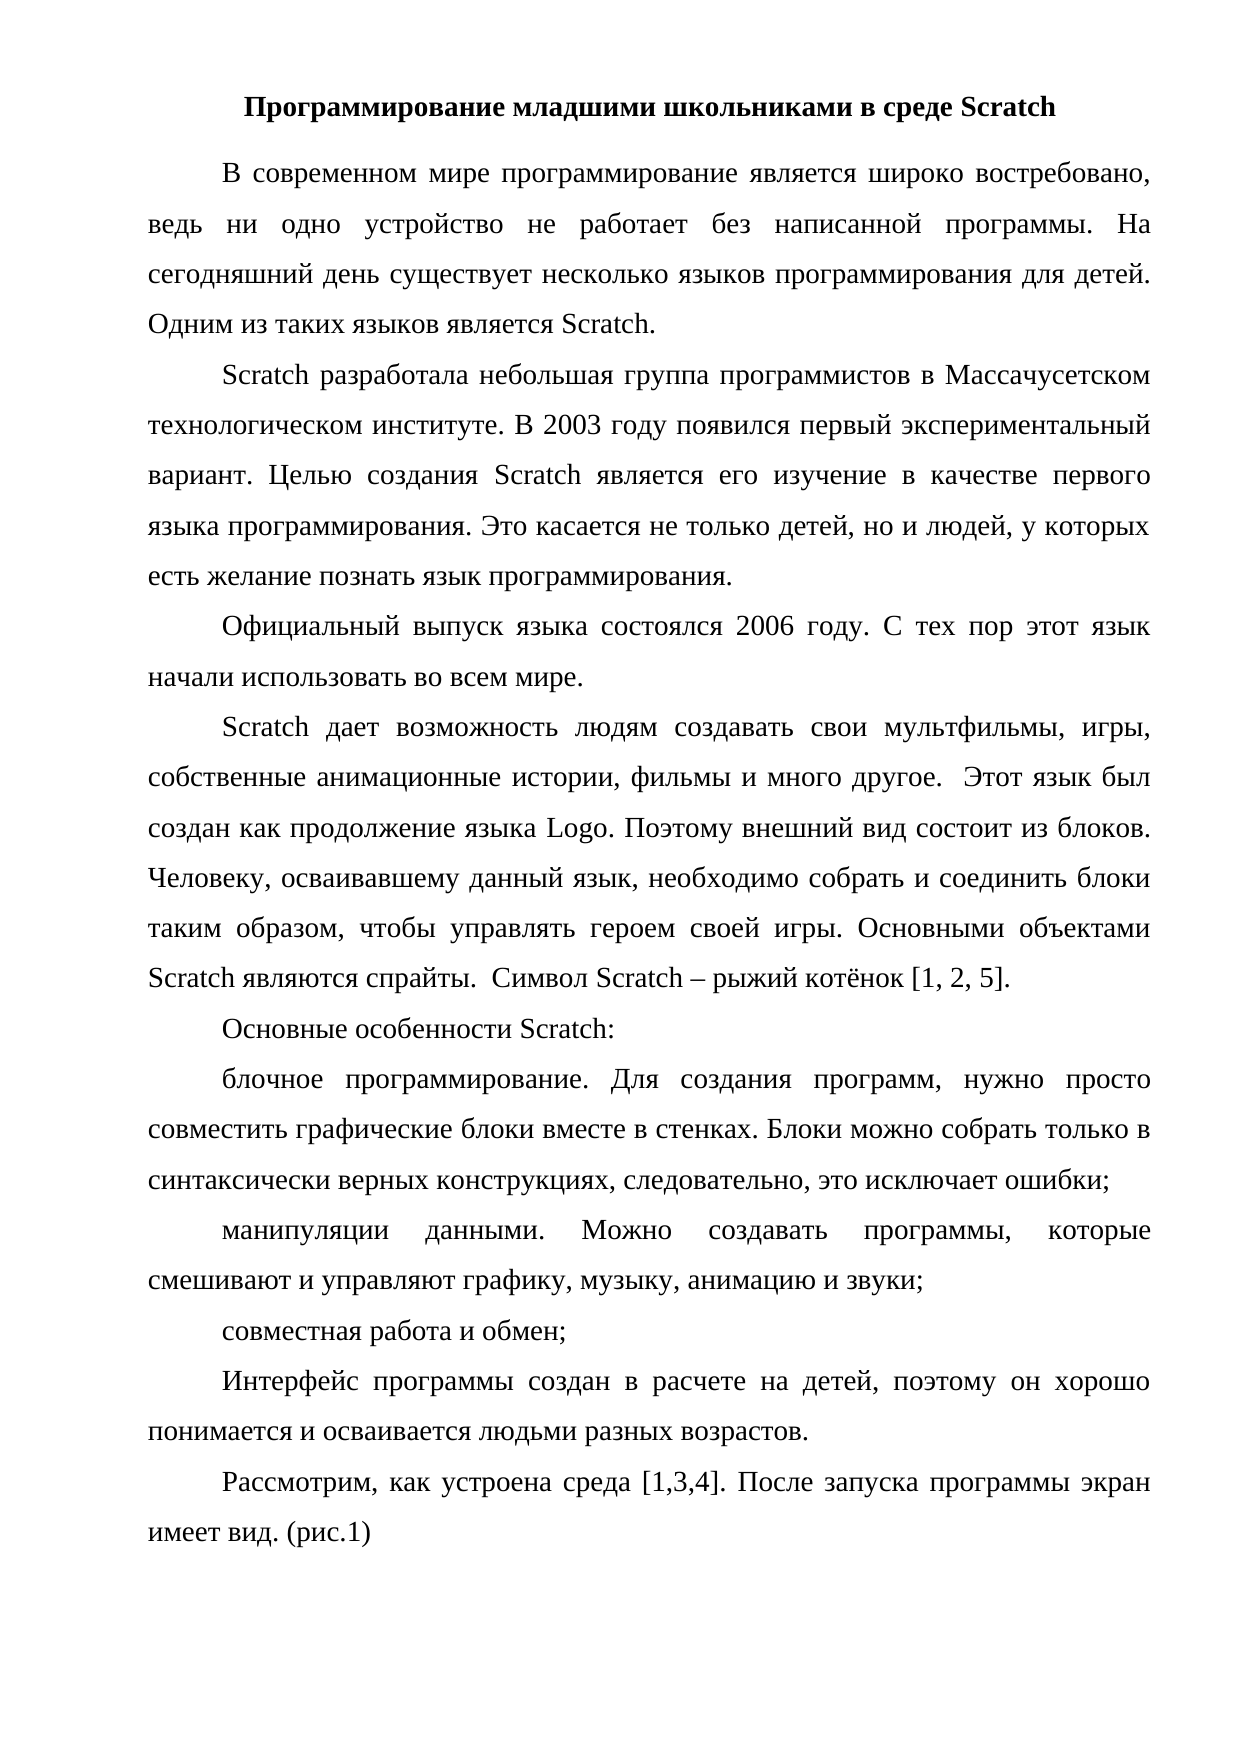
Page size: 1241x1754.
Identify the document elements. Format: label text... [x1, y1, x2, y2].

text Официальный выпуск языка состоялся 2006 году. С тех пор этот язык начали использовать во всем мире. [148, 608, 1152, 692]
text Scratch разработала небольшая группа программистов в Массачусетском технологическом институте. В 2003 году появился первый экспериментальный вариант. Целью создания Scratch является его изучение в качестве первого языка программирования. Это касается не только детей, но и людей, у которых есть желание познать язык программирования. [148, 357, 1152, 592]
text Программирование младшими школьниками в среде Scratch [148, 89, 1152, 122]
text Интерфейс программы создан в расчете на детей, поэтому он хорошо понимается и осваивается людьми разных возрастов. [148, 1363, 1152, 1447]
text Scratch дает возможность людям создавать свои мультфильмы, игры, собственные анимационные истории, фильмы и много другое. Этот язык был создан как продолжение языка Logo. Поэтому внешний вид состоит из блоков. Человеку, осваивавшему данный язык, необходимо собрать и соединить блоки таким образом, чтобы управлять героем своей игры. Основными объектами Scratch являются спрайты. Символ Scratch – рыжий котёнок [1, 2, 5]. [148, 709, 1152, 994]
text манипуляции данными. Можно создавать программы, которые смешивают и управляют графику, музыку, анимацию и звуки; [148, 1212, 1152, 1296]
text блочное программирование. Для создания программ, нужно просто совместить графические блоки вместе в стенках. Блоки можно собрать только в синтаксически верных конструкциях, следовательно, это исключает ошибки; [148, 1061, 1152, 1195]
text Основные особенности Scratch: [148, 1011, 1152, 1044]
text совместная работа и обмен; [148, 1313, 1152, 1346]
text В современном мире программирование является широко востребовано, ведь ни одно устройство не работает без написанной программы. На сегодняшний день существует несколько языков программирования для детей. Одним из таких языков является Scratch. [148, 156, 1152, 340]
text Рассмотрим, как устроена среда [1,3,4]. После запуска программы экран имеет вид. (рис.1) [148, 1464, 1152, 1548]
